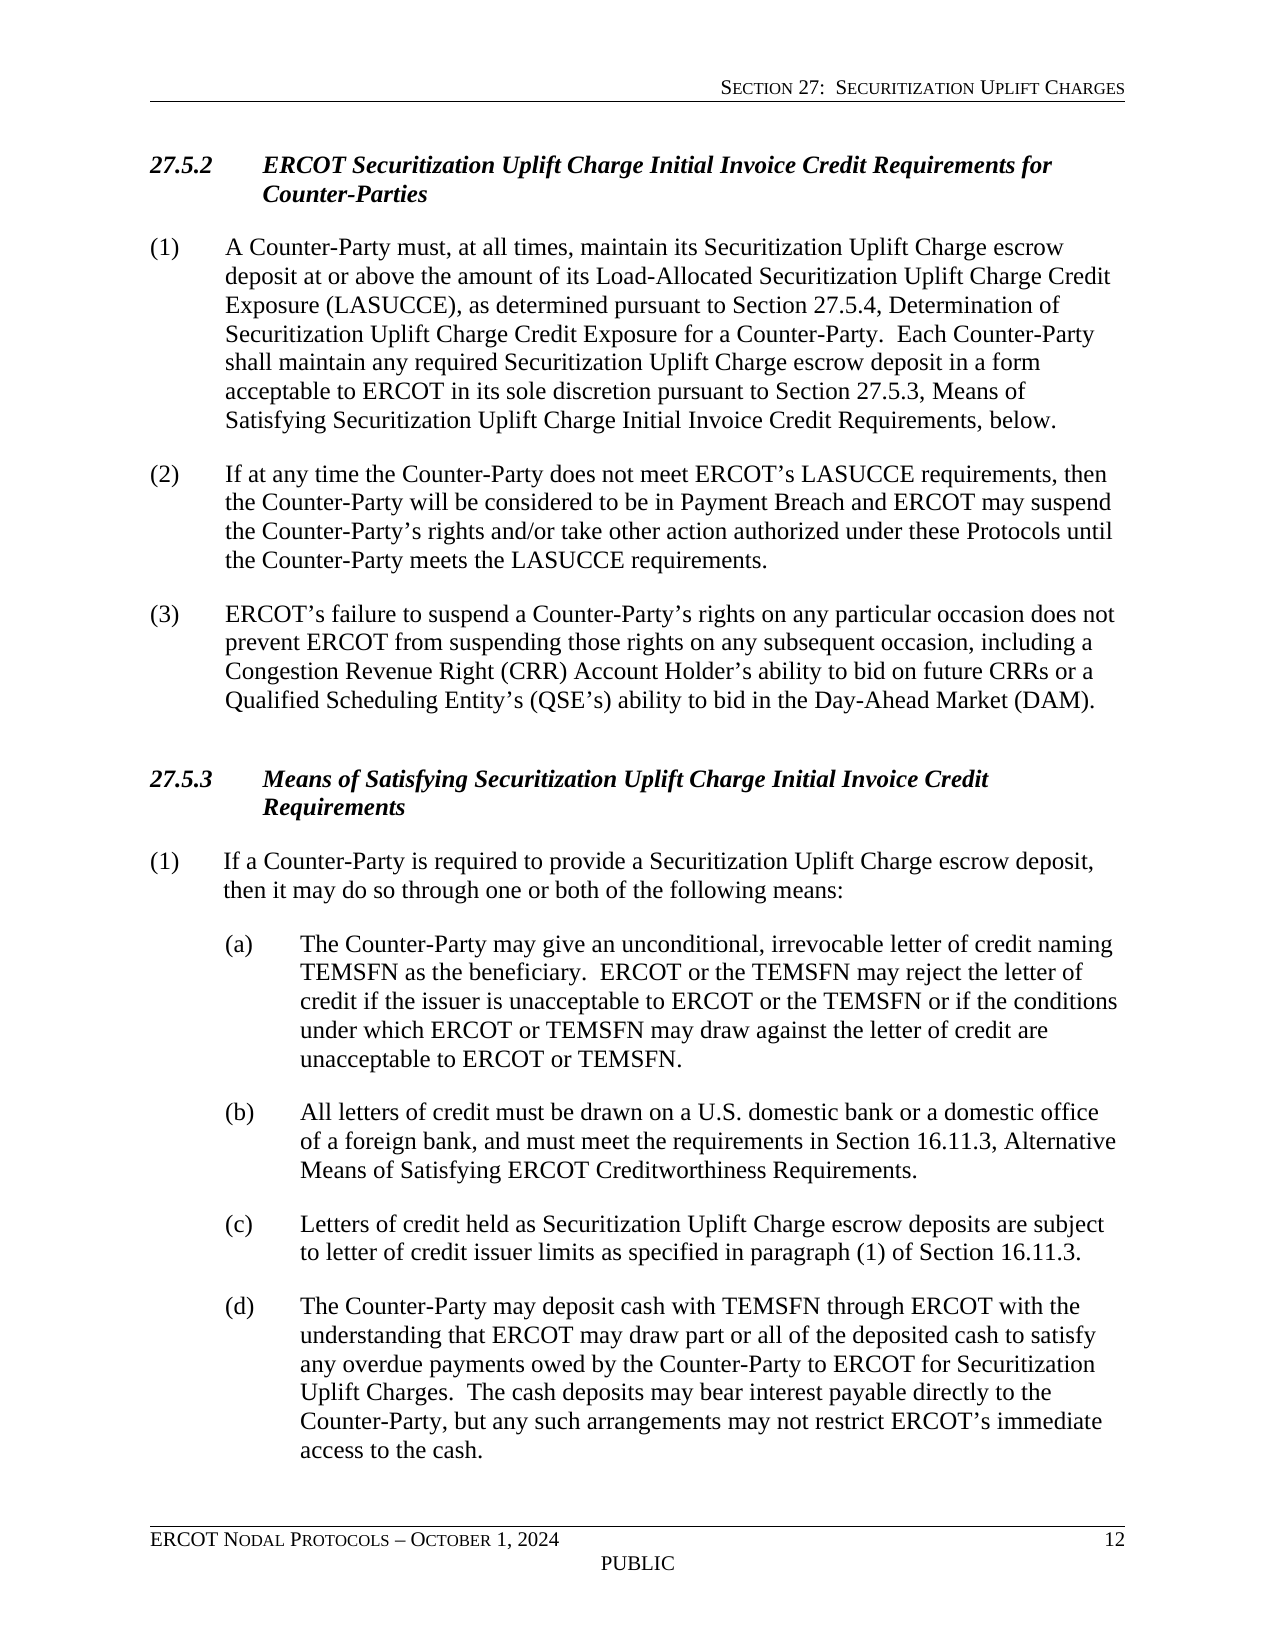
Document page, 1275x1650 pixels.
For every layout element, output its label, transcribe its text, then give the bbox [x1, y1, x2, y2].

text (3) ERCOT’s failure to suspend a Counter-Party’s rights on any particular occasion does not prevent ERCOT from suspending those rights on any subsequent occasion, including a Congestion Revenue Right (CRR) Account Holder’s ability to bid on future CRRs or a Qualified Scheduling Entity’s (QSE’s) ability to bid in the Day-Ahead Market (DAM). [150, 599, 1125, 714]
text (2) If at any time the Counter-Party does not meet ERCOT’s LASUCCE requirements, then the Counter-Party will be considered to be in Payment Breach and ERCOT may suspend the Counter-Party’s rights and/or take other action authorized under these Protocols until the Counter-Party meets the LASUCCE requirements. [150, 459, 1125, 574]
text (c) Letters of credit held as Securitization Uplift Charge escrow deposits are subject to letter of credit issuer limits as specified in paragraph (1) of Section 16.11.3. [225, 1209, 1125, 1266]
text (1) A Counter-Party must, at all times, maintain its Securitization Uplift Charge escrow deposit at or above the amount of its Load-Allocated Securitization Uplift Charge Credit Exposure (LASUCCE), as determined pursuant to Section 27.5.4, Determination of Securitization Uplift Charge Credit Exposure for a Counter-Party. Each Counter-Party shall maintain any required Securitization Uplift Charge escrow deposit in a form acceptable to ERCOT in its sole discretion pursuant to Section 27.5.3, Means of Satisfying Securitization Uplift Charge Initial Invoice Credit Requirements, below. [150, 232, 1125, 434]
text 27.5.2 ERCOT Securitization Uplift Charge Initial Invoice Credit Requirements for Counter-Parties [150, 150, 1125, 207]
text (b) All letters of credit must be drawn on a U.S. domestic bank or a domestic office of a foreign bank, and must meet the requirements in Section 16.11.3, Alternative Means of Satisfying ERCOT Creditworthiness Requirements. [225, 1097, 1125, 1184]
text 27.5.3 Means of Satisfying Securitization Uplift Charge Initial Invoice Credit Requirements [150, 764, 1125, 821]
text (d) The Counter-Party may deposit cash with TEMSFN through ERCOT with the understanding that ERCOT may draw part or all of the deposited cash to satisfy any overdue payments owed by the Counter-Party to ERCOT for Securitization Uplift Charges. The cash deposits may bear interest payable directly to the Counter-Party, but any such arrangements may not restrict ERCOT’s immediate access to the cash. [225, 1291, 1125, 1464]
text (1) If a Counter-Party is required to provide a Securitization Uplift Charge escrow deposit, then it may do so through one or both of the following means: [150, 846, 1125, 904]
text (a) The Counter-Party may give an unconditional, irrevocable letter of credit naming TEMSFN as the beneficiary. ERCOT or the TEMSFN may reject the letter of credit if the issuer is unacceptable to ERCOT or the TEMSFN or if the conditions under which ERCOT or TEMSFN may draw against the letter of credit are unacceptable to ERCOT or TEMSFN. [225, 929, 1125, 1072]
